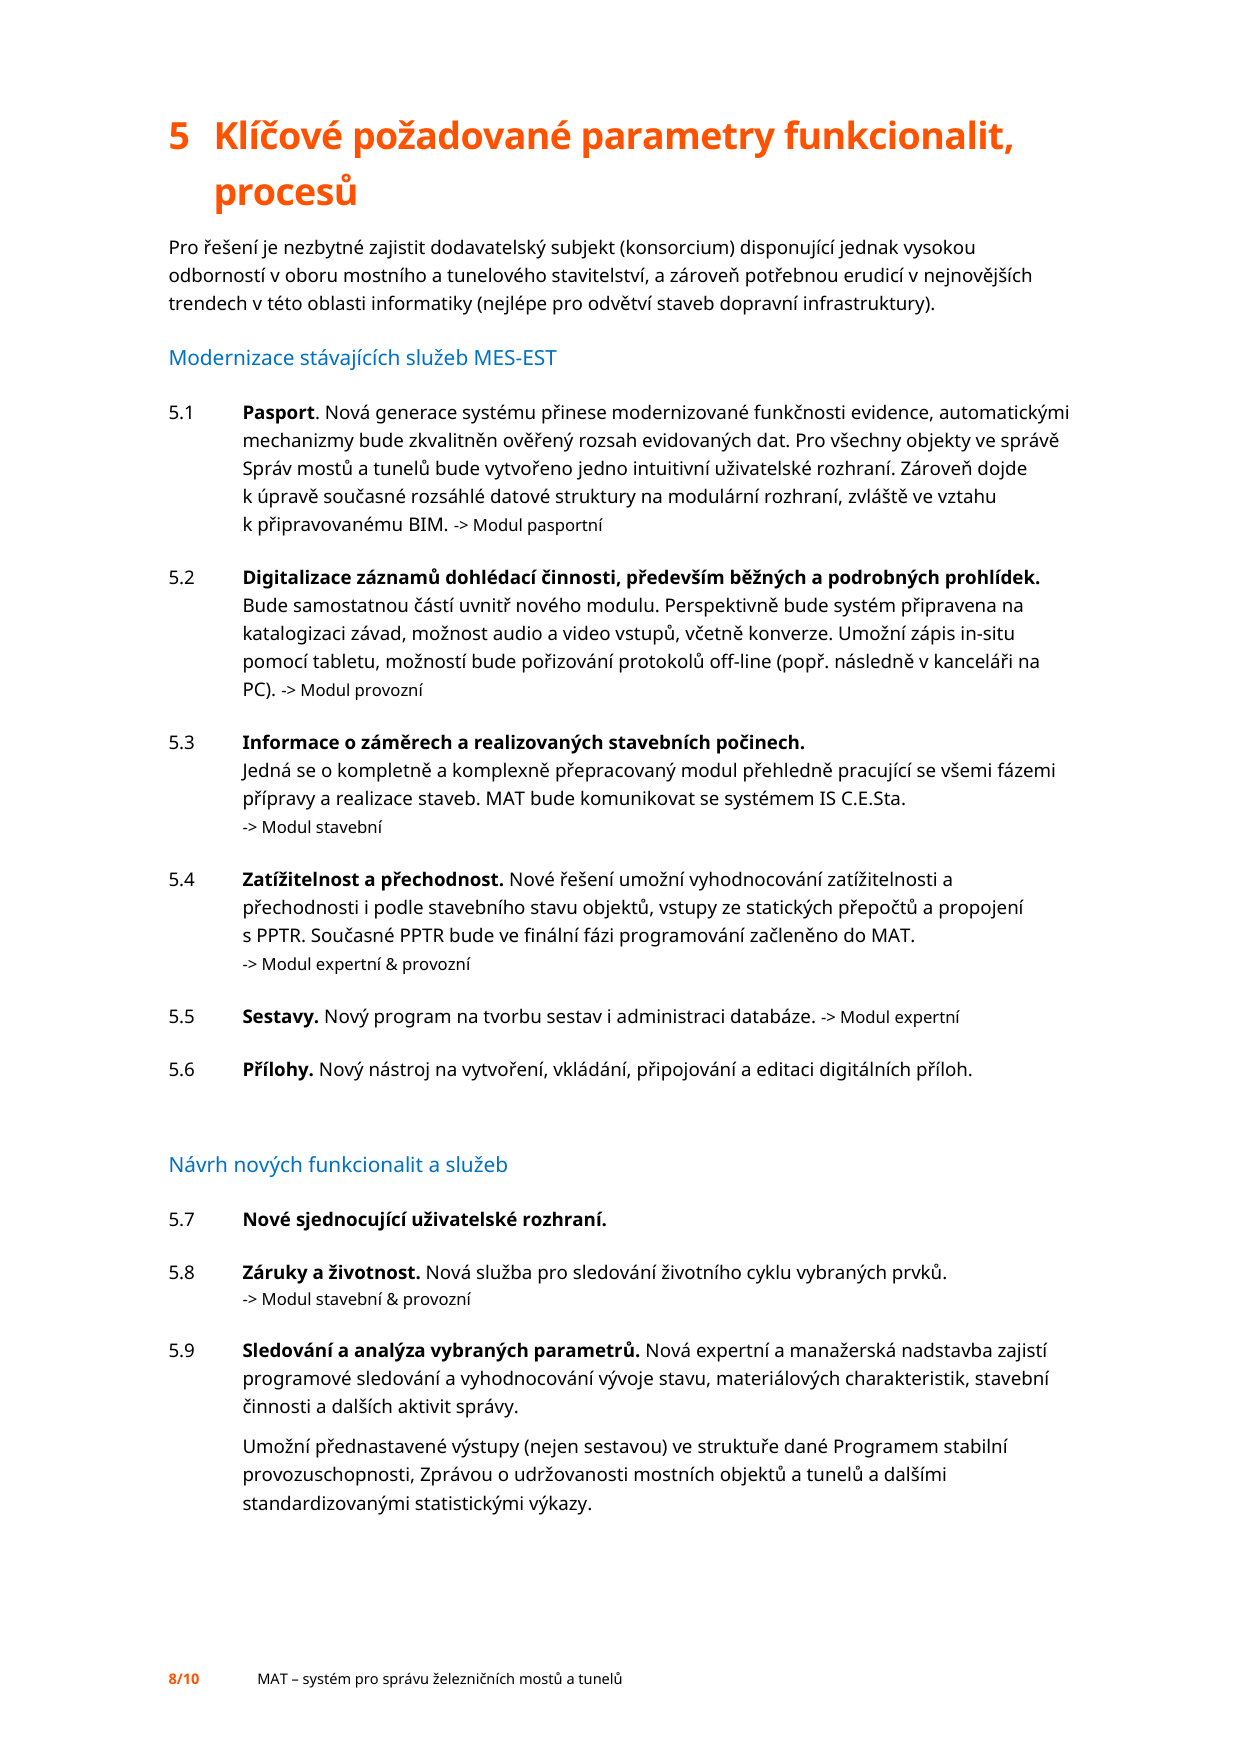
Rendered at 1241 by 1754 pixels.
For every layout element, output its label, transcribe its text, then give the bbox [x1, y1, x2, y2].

text 5.4 Zatížitelnost a přechodnost. Nové řešení umožní vyhodnocování zatížitelnosti a přechodnosti i podle stavebního stavu objektů, vstupy ze statických přepočtů a propojení s PPTR. Současné PPTR bude ve finální fázi programování začleněno do MAT. -> Modul expertní & provozní [168, 867, 1072, 976]
text 5.1 Pasport. Nová generace systému přinese modernizované funkčnosti evidence, automatickými mechanizmy bude zkvalitněn ověřený rozsah evidovaných dat. Pro všechny objekty ve správě Správ mostů a tunelů bude vytvořeno jedno intuitivní uživatelské rozhraní. Zároveň dojde k úpravě současné rozsáhlé datové struktury na modulární rozhraní, zvláště ve vztahu k připravovanému BIM. -> Modul pasportní [168, 399, 1072, 537]
text Umožní přednastavené výstupy (nejen sestavou) ve struktuře dané Programem stabilní provozuschopnosti, Zprávou o udržovanosti mostních objektů a tunelů a dalšími standardizovanými statistickými výkazy. [242, 1434, 1072, 1515]
text Modernizace stávajících služeb MES-EST [168, 343, 1072, 372]
text 5.2 Digitalizace záznamů dohlédací činnosti, především běžných a podrobných prohlídek. Bude samostatnou částí uvnitř nového modulu. Perspektivně bude systém připravena na katalogizaci závad, možnost audio a video vstupů, včetně konverze. Umožní zápis in-situ pomocí tabletu, možností bude pořizování protokolů off-line (popř. následně v kanceláři na PC). -> Modul provozní [168, 564, 1072, 702]
text Návrh nových funkcionalit a služeb [168, 1150, 1072, 1179]
text 5.5 Sestavy. Nový program na tvorbu sestav i administraci databáze. -> Modul expertní [168, 1004, 1072, 1029]
text 5.7 Nové sjednocující uživatelské rozhraní. [168, 1207, 1072, 1232]
text 5.6 Přílohy. Nový nástroj na vytvoření, vkládání, připojování a editaci digitálních příloh. [168, 1057, 1072, 1082]
subtitle Klíčové požadované parametry funkcionalit, procesů [168, 109, 1072, 216]
text 5.9 Sledování a analýza vybraných parametrů. Nová expertní a manažerská nadstavba zajistí programové sledování a vyhodnocování vývoje stavu, materiálových charakteristik, stavební činnosti a dalších aktivit správy. [168, 1337, 1072, 1419]
text 5.8 Záruky a životnost. Nová služba pro sledování životního cyklu vybraných prvků. -> Modul stavební & provozní [168, 1259, 1072, 1310]
text Pro řešení je nezbytné zajistit dodavatelský subjekt (konsorcium) disponující jednak vysokou odborností v oboru mostního a tunelového stavitelství, a zároveň potřebnou erudicí v nejnovějších trendech v této oblasti informatiky (nejlépe pro odvětví staveb dopravní infrastruktury). [168, 234, 1072, 316]
text 5.3 Informace o záměrech a realizovaných stavebních počinech. Jedná se o kompletně a komplexně přepracovaný modul přehledně pracující se všemi fázemi přípravy a realizace staveb. MAT bude komunikovat se systémem IS C.E.Sta. -> Modul stavební [168, 729, 1072, 839]
